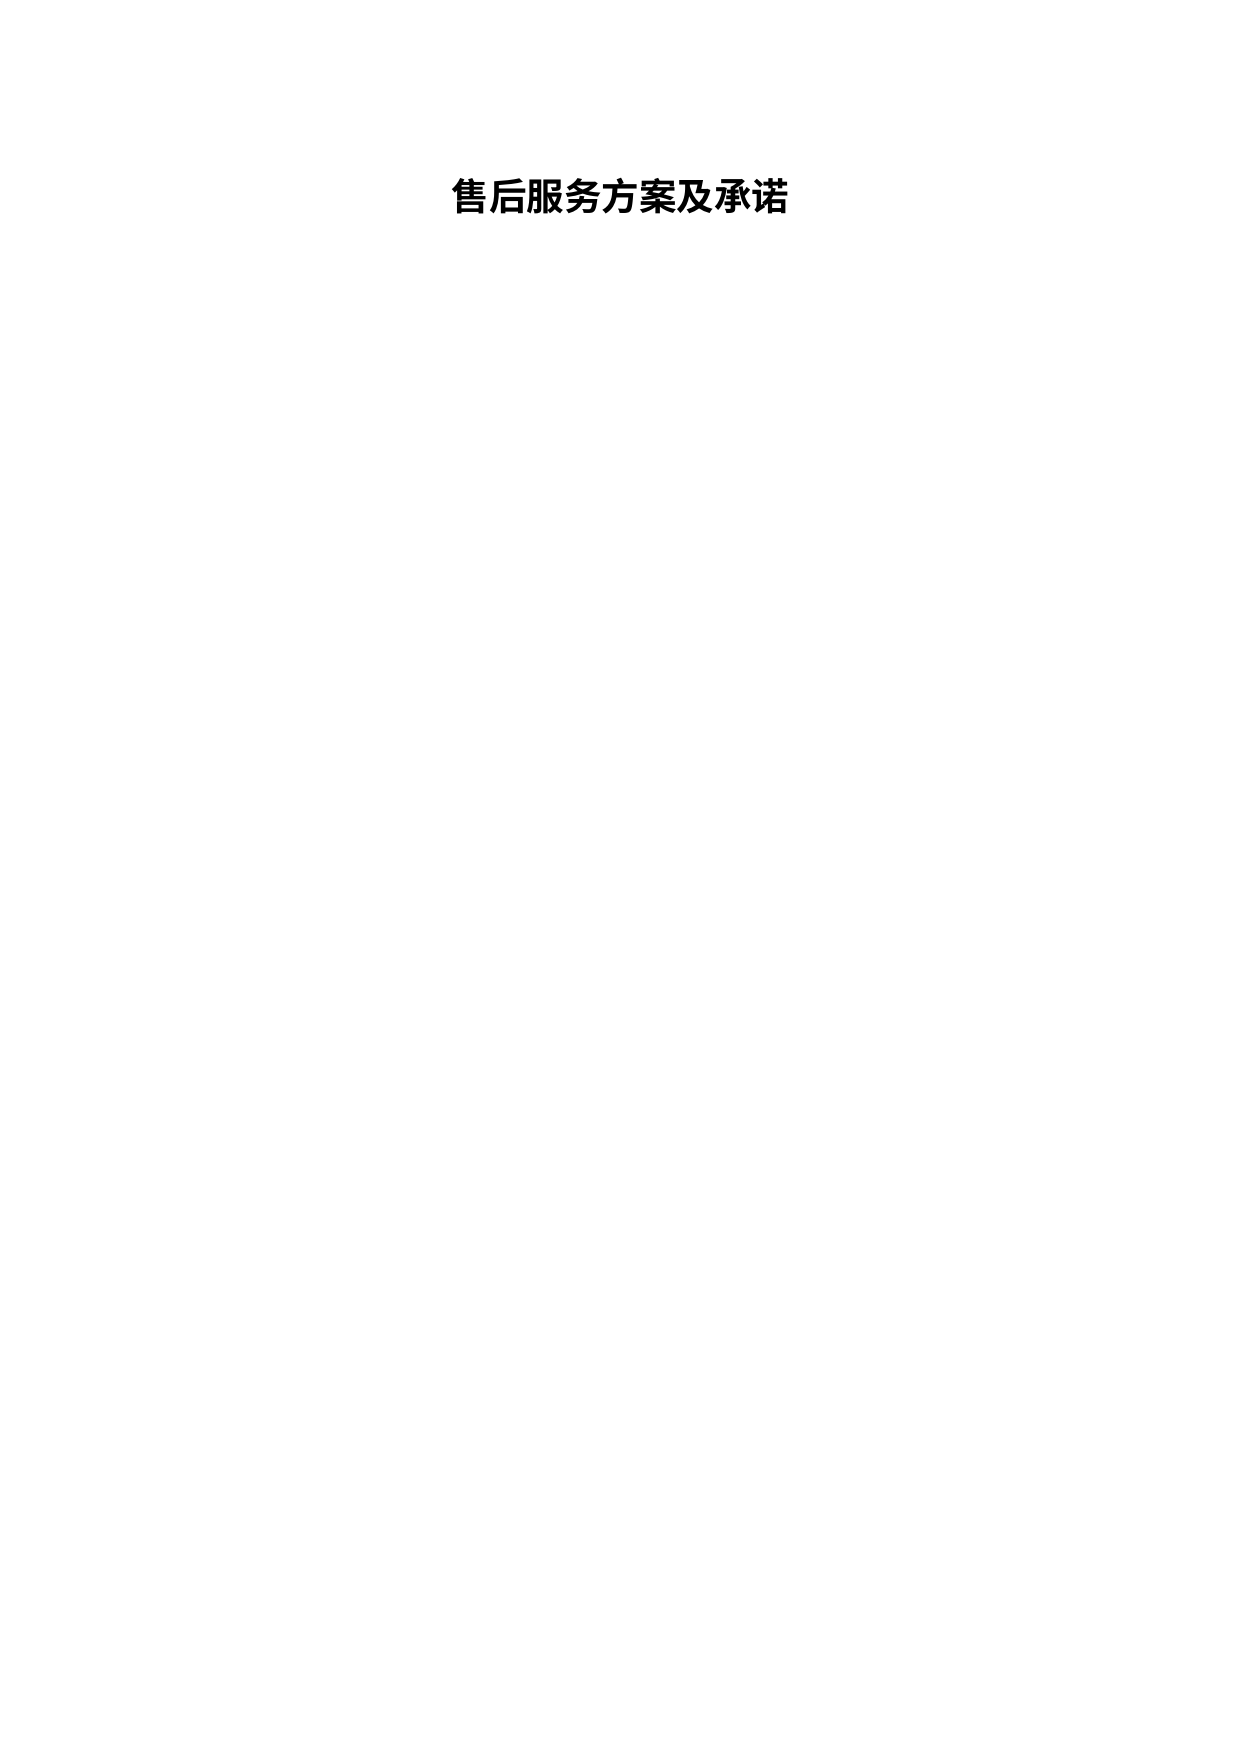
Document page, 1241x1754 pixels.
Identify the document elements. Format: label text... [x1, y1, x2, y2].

text 售后服务方案及承诺 [187, 162, 1053, 227]
